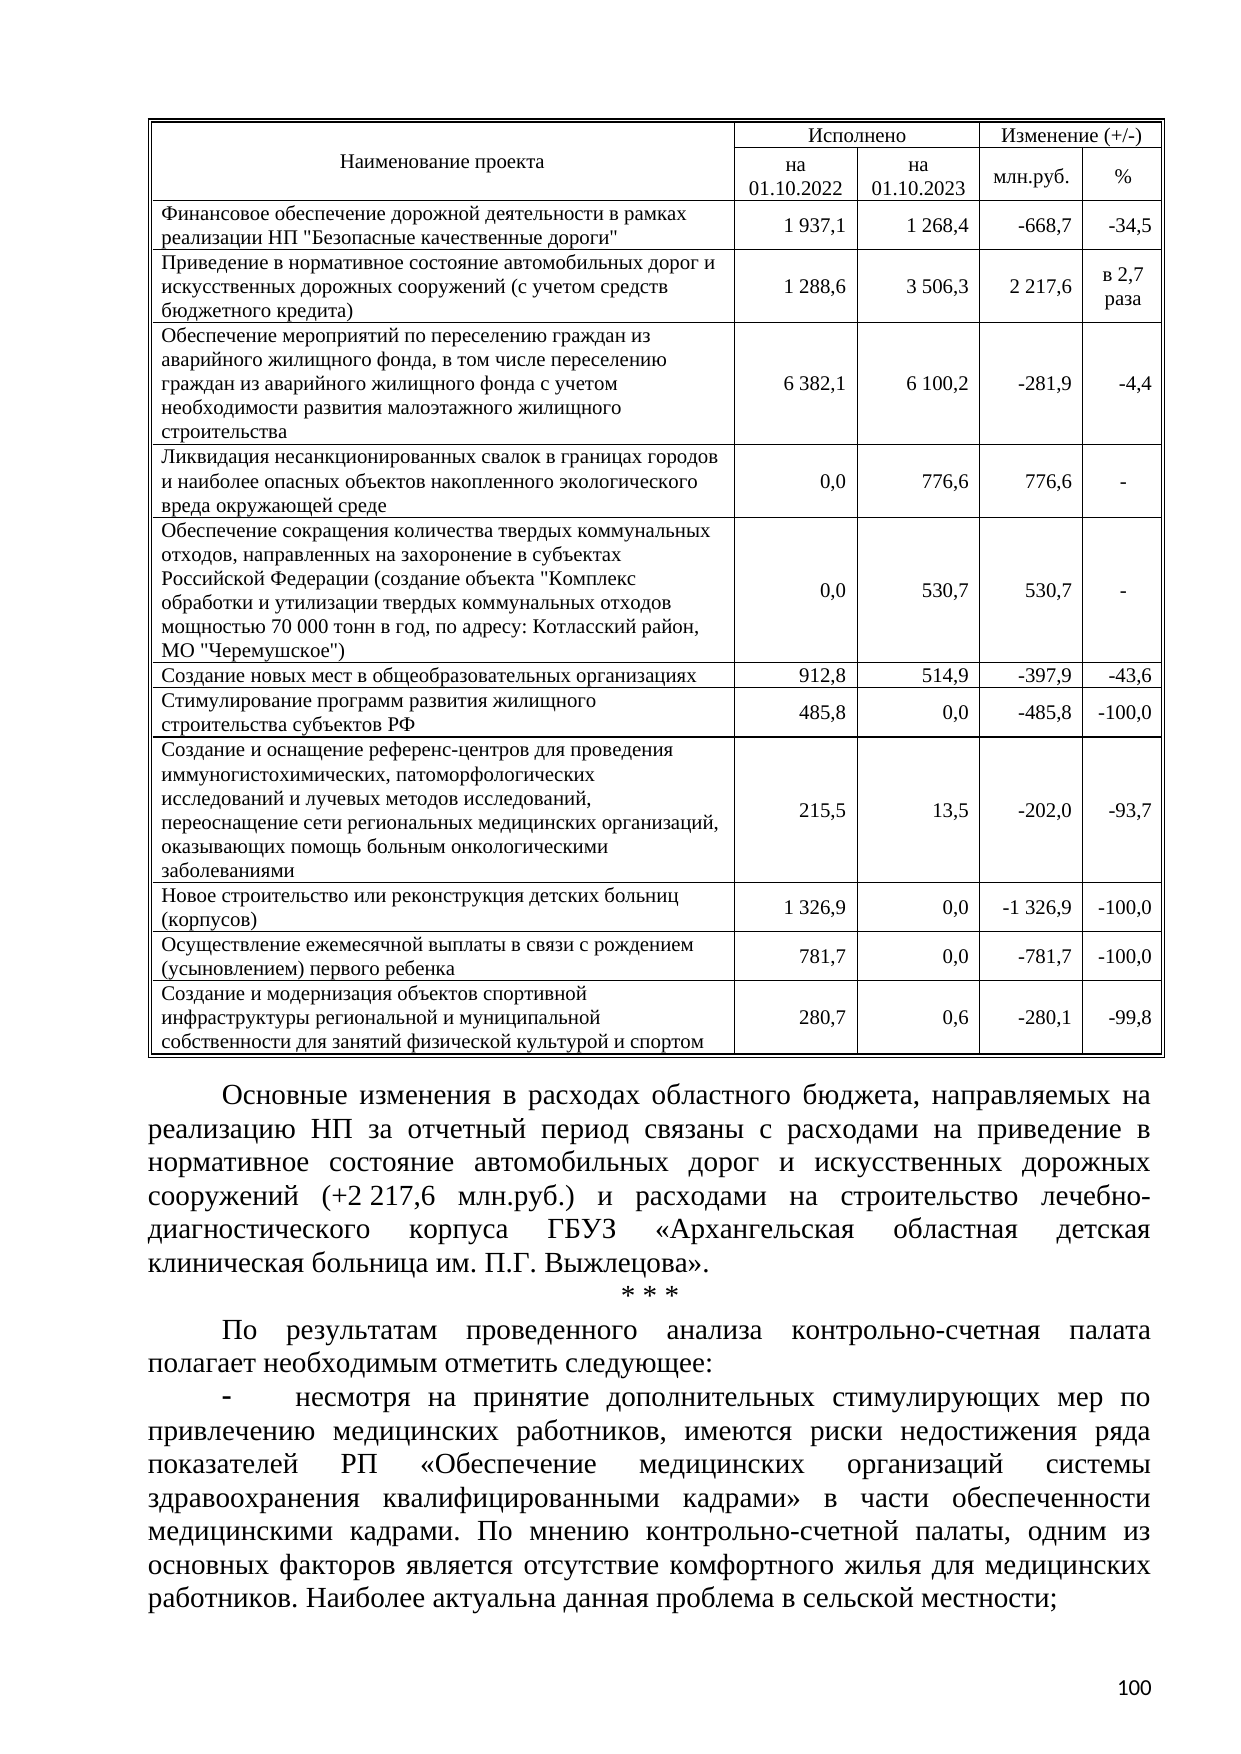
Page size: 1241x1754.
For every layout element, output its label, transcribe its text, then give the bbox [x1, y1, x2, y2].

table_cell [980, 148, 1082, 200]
text Основные изменения в расходах областного бюджета, направляемых на реализацию НП за отчетный период связаны с расходами на приведение в нормативное состояние автомобильных дорог и искусственных дорожных сооружений (+2 217,6 млн.руб.) и расходами на строительство лечебно-диагностического корпуса ГБУЗ «Архангельская областная детская клиническая больница им. П.Г. Выжлецова». [148, 1077, 1152, 1278]
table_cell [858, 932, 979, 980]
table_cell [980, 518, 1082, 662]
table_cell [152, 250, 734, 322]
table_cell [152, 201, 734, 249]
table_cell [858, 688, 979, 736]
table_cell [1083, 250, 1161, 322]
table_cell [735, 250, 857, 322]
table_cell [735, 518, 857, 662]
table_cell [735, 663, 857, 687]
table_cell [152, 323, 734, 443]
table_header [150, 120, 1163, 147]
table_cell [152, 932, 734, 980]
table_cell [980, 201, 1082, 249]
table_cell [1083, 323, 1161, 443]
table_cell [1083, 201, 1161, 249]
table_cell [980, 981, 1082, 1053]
text По результатам проведенного анализа контрольно-счетная палата полагает необходимым отметить следующее: [148, 1312, 1152, 1379]
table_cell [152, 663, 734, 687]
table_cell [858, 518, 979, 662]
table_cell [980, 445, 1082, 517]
text * * * [148, 1278, 1152, 1312]
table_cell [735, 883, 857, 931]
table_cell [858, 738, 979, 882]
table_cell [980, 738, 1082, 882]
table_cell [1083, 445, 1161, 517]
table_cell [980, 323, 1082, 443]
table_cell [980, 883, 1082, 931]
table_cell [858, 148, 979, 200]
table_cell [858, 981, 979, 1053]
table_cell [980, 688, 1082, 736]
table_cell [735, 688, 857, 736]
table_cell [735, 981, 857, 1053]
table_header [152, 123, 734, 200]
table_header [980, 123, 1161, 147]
list несмотря на принятие дополнительных стимулирующих мер по привлечению медицинских работников, имеются риски недостижения ряда показателей РП «Обеспечение медицинских организаций системы здравоохранения квалифицированными кадрами» в части обеспеченности медицинскими кадрами. По мнению контрольно-счетной палаты, одним из основных факторов является отсутствие комфортного жилья для медицинских работников. Наиболее актуальна данная проблема в сельской местности; [148, 1379, 1152, 1614]
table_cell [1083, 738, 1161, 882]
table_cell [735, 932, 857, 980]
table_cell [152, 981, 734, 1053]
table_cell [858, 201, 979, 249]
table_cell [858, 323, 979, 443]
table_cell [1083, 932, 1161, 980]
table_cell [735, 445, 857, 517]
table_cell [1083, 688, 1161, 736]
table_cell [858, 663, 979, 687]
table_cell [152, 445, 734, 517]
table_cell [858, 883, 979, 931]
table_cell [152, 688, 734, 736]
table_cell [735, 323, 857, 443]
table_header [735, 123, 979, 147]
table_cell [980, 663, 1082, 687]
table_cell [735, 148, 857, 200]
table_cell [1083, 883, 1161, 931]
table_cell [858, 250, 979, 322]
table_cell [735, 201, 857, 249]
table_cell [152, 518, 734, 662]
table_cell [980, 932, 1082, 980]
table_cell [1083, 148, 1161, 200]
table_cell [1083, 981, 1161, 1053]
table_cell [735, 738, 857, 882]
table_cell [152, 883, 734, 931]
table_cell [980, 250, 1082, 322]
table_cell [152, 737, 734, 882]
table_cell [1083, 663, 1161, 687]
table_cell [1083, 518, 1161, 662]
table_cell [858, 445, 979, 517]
